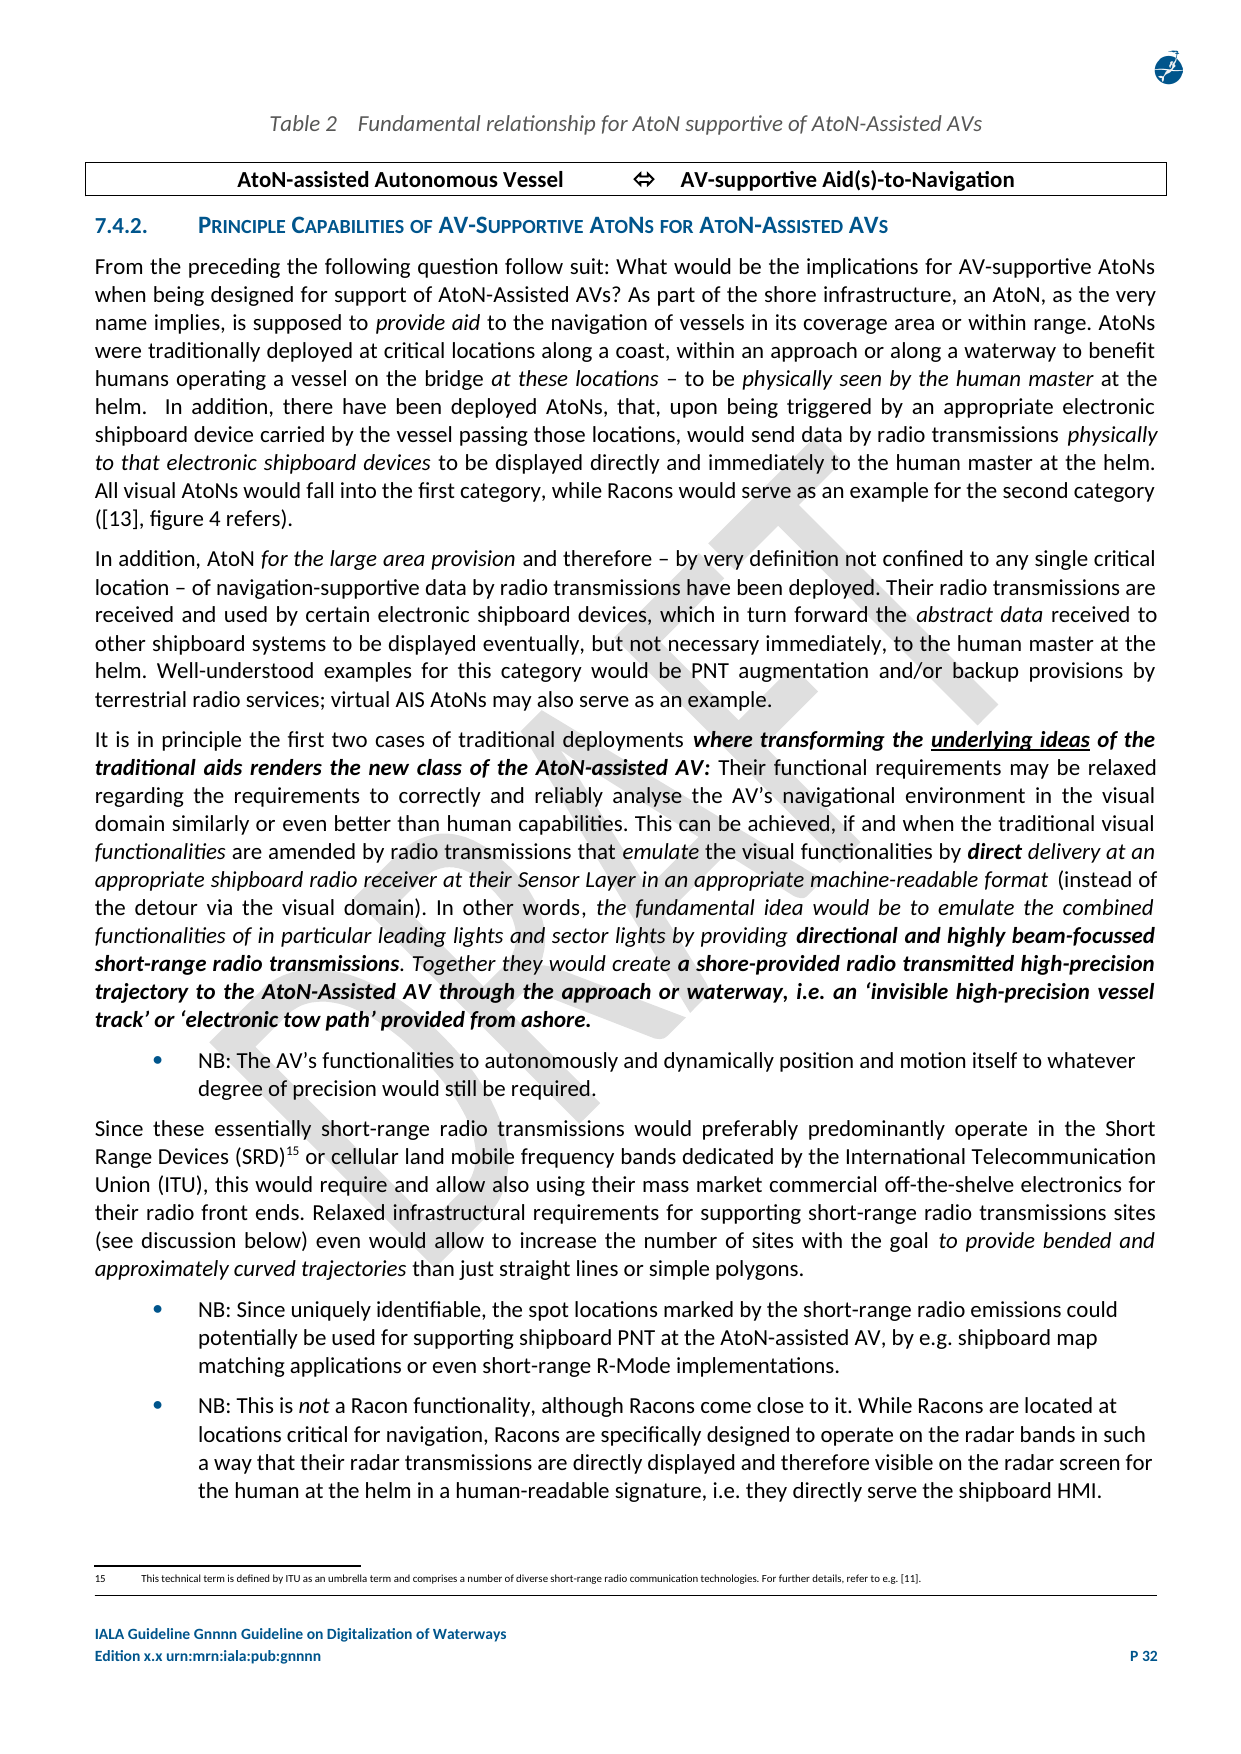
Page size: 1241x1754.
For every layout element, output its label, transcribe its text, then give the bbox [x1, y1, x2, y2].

picture [1123, 0, 1241, 119]
text From the preceding the following question follow suit: What would be the implications for AV-supportive AtoNs when being designed for support of AtoN-Assisted AVs? As part of the shore infrastructure, an AtoN, as the very name implies, is supposed to provide aid to the navigation of vessels in its coverage area or within range. AtoNs were traditionally deployed at critical locations along a coast, within an approach or along a waterway to benefit humans operating a vessel on the bridge at these locations – to be physically seen by the human master at the helm. In addition, there have been deployed AtoNs, that, upon being triggered by an appropriate electronic shipboard device carried by the vessel passing those locations, would send data by radio transmissions physically to that electronic shipboard devices to be displayed directly and immediately to the human master at the helm. All visual AtoNs would fall into the first category, while Racons would serve as an example for the second category ([13], figure 4 refers). [94, 252, 1157, 532]
text Fundamental relationship for AtoN supportive of AtoN-Assisted AVs [94, 109, 1157, 137]
subtitle Principle Capabilities of AV-Supportive AtoNs for AtoN-Assisted AVs [94, 209, 1069, 239]
text NB: The AV’s functionalities to autonomously and dynamically position and motion itself to whatever degree of precision would still be required. [153, 1046, 1157, 1102]
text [153, 1392, 1157, 1504]
text In addition, AtoN for the large area provision and therefore – by very definition not confined to any single critical location – of navigation-supportive data by radio transmissions have been deployed. Their radio transmissions are received and used by certain electronic shipboard devices, which in turn forward the abstract data received to other shipboard systems to be displayed eventually, but not necessary immediately, to the human master at the helm. Well-understood examples for this category would be PNT augmentation and/or backup provisions by terrestrial radio services; virtual AIS AtoNs may also serve as an example. [94, 544, 1157, 713]
text Since these essentially short-range radio transmissions would preferably predominantly operate in the Short Range Devices (SRD) or cellular land mobile frequency bands dedicated by the International Telecommunication Union (ITU), this would require and allow also using their mass market commercial off-the-shelve electronics for their radio front ends. Relaxed infrastructural requirements for supporting short-range radio transmissions sites (see discussion below) even would allow to increase the number of sites with the goal to provide bended and approximately curved trajectories than just straight lines or simple polygons. [94, 1114, 1157, 1283]
text NB: Since uniquely identifiable, the spot locations marked by the short-range radio emissions could potentially be used for supporting shipboard PNT at the AtoN-assisted AV, by e.g. shipboard map matching applications or even short-range R-Mode implementations. [153, 1295, 1157, 1379]
text AtoN-assisted Autonomous Vessel AV-supportive Aid(s)-to-Navigation [86, 163, 1166, 195]
text It is in principle the first two cases of traditional deployments where transforming the underlying ideas of the traditional aids renders the new class of the AtoN-assisted AV: Their functional requirements may be relaxed regarding the requirements to correctly and reliably analyse the AV’s navigational environment in the visual domain similarly or even better than human capabilities. This can be achieved, if and when the traditional visual functionalities are amended by radio transmissions that emulate the visual functionalities by direct delivery at an appropriate shipboard radio receiver at their Sensor Layer in an appropriate machine-readable format (instead of the detour via the visual domain). In other words, the fundamental idea would be to emulate the combined functionalities of in particular leading lights and sector lights by providing directional and highly beam-focussed short-range radio transmissions. Together they would create a shore-provided radio transmitted high-precision trajectory to the AtoN-Assisted AV through the approach or waterway, i.e. an ‘invisible high-precision vessel track’ or ‘electronic tow path’ provided from ashore. [94, 725, 1157, 1033]
